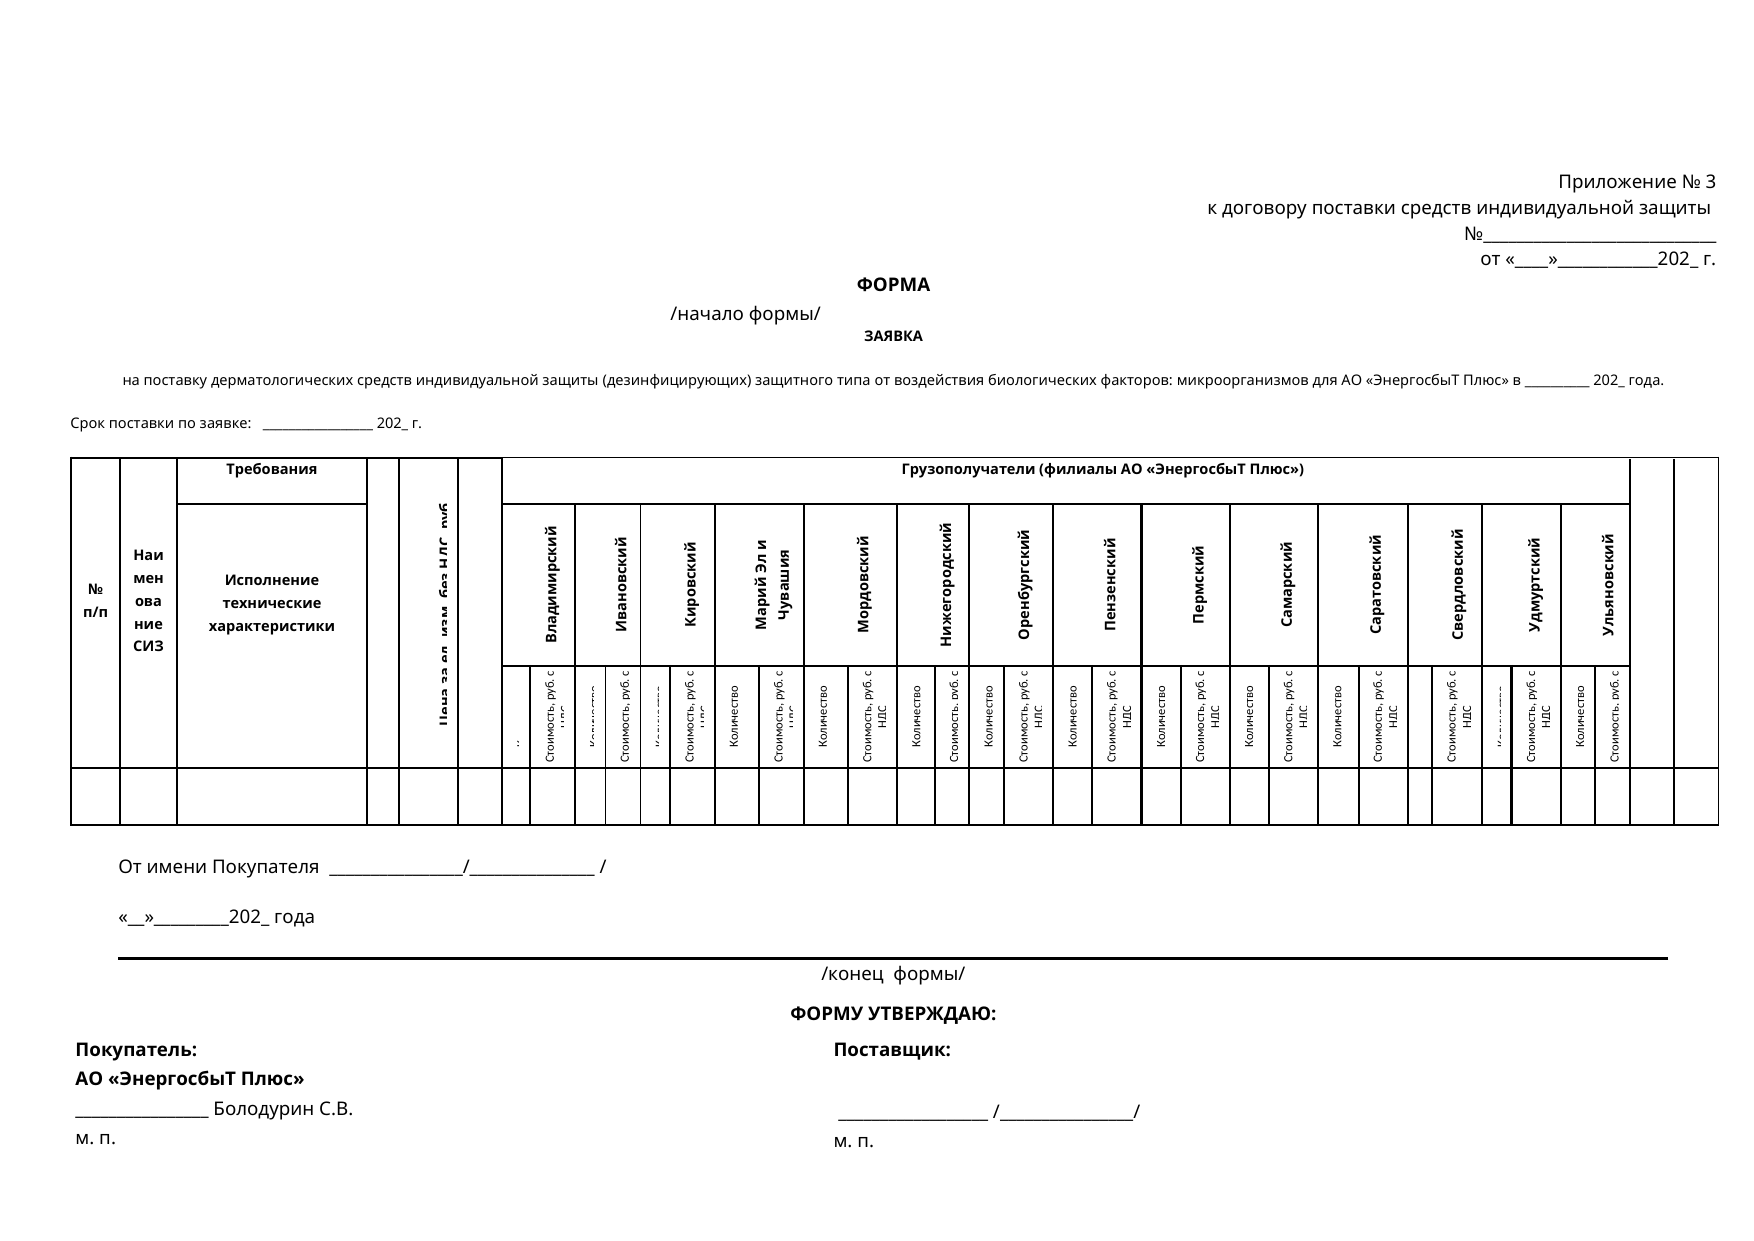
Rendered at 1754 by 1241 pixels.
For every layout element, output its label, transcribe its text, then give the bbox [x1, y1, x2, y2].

title /конец формы/ [118, 960, 1668, 985]
text «__»_________202_ года [118, 904, 1668, 929]
table_header Приложение № 3 к договору поставки средств индивидуальной защиты №____________________________ от «____»____________202_ г. ФОРМА /начало формы/ ЗАЯВКА на поставку дерматологических средств индивидуальной защиты (дезинфицирующих) защитного типа от воздействия биологических факторов: микроорганизмов для АО «ЭнергосбыТ Плюс» в __________ 202_ года. Срок поставки по заявке: _________________ 202_ г. [59, 89, 1727, 853]
text ФОРМУ УТВЕРЖДАЮ: [790, 1001, 996, 1026]
table_header Поставщик: __________________ /________________/ м. п. [822, 1036, 1722, 1184]
table_header Покупатель: АО «ЭнергосбыТ Плюс» ________________ Болодурин С.В. м. п. [64, 1036, 822, 1184]
text От имени Покупателя ________________/_______________ / [118, 853, 1668, 879]
